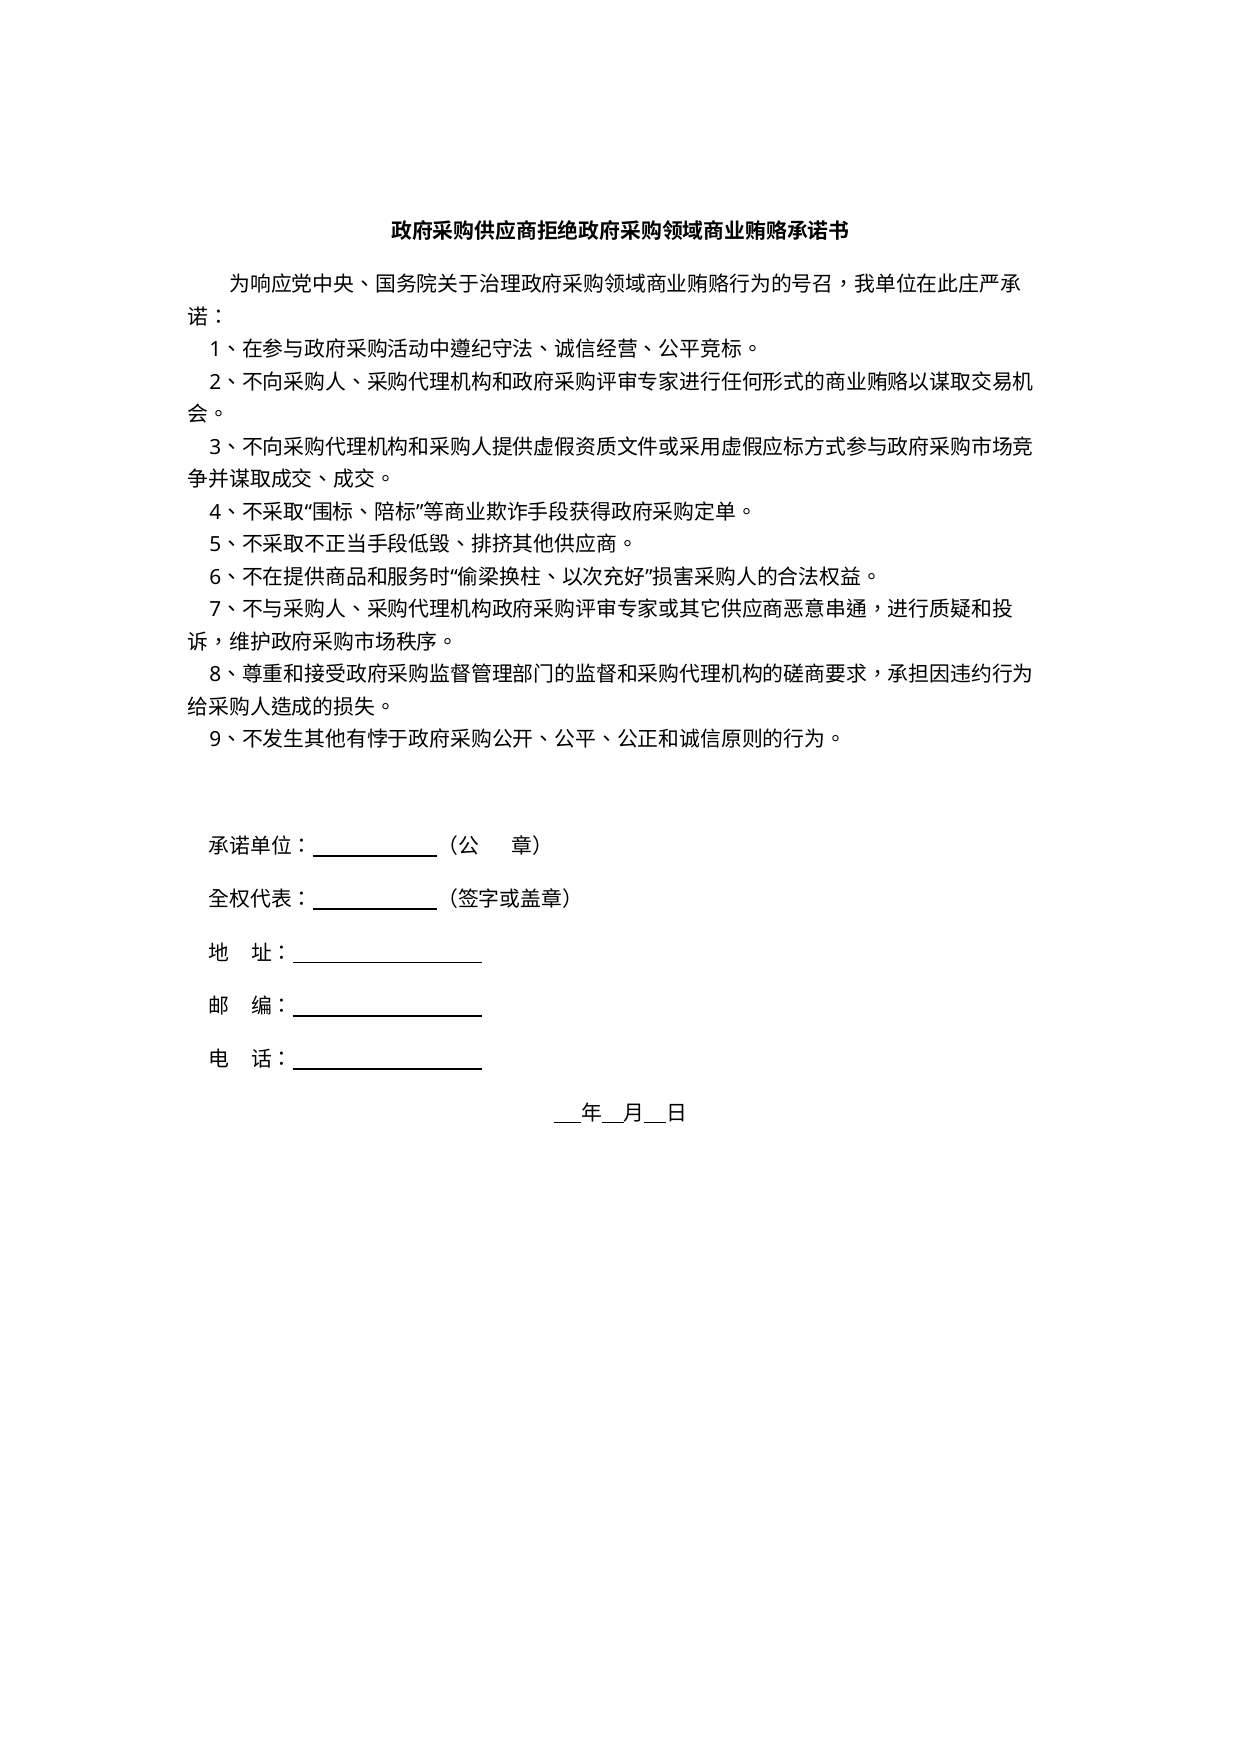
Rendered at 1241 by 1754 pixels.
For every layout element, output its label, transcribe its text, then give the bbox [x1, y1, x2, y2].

text 为响应党中央、国务院关于治理政府采购领域商业贿赂行为的号召，我单位在此庄严承诺： 1、在参与政府采购活动中遵纪守法、诚信经营、公平竞标。 2、不向采购人、采购代理机构和政府采购评审专家进行任何形式的商业贿赂以谋取交易机会。 3、不向采购代理机构和采购人提供虚假资质文件或采用虚假应标方式参与政府采购市场竞争并谋取成交、成交。 4、不采取“围标、陪标”等商业欺诈手段获得政府采购定单。 5、不采取不正当手段低毁、排挤其他供应商。 6、不在提供商品和服务时“偷梁换柱、以次充好”损害采购人的合法权益。 7、不与采购人、采购代理机构政府采购评审专家或其它供应商恶意串通，进行质疑和投诉，维护政府采购市场秩序。 8、尊重和接受政府采购监督管理部门的监督和采购代理机构的磋商要求，承担因违约行为给采购人造成的损失。 9、不发生其他有悖于政府采购公开、公平、公正和诚信原则的行为。 [187, 267, 1053, 755]
text 地 址： [187, 936, 1053, 968]
text 全权代表： （签字或盖章） [187, 882, 1053, 915]
text 年 月 日 [187, 1096, 1053, 1128]
text 政府采购供应商拒绝政府采购领域商业贿赂承诺书 [187, 214, 1053, 247]
text 承诺单位： （公 章） [187, 829, 1053, 862]
text 电 话： [187, 1042, 1053, 1075]
text 邮 编： [187, 989, 1053, 1022]
